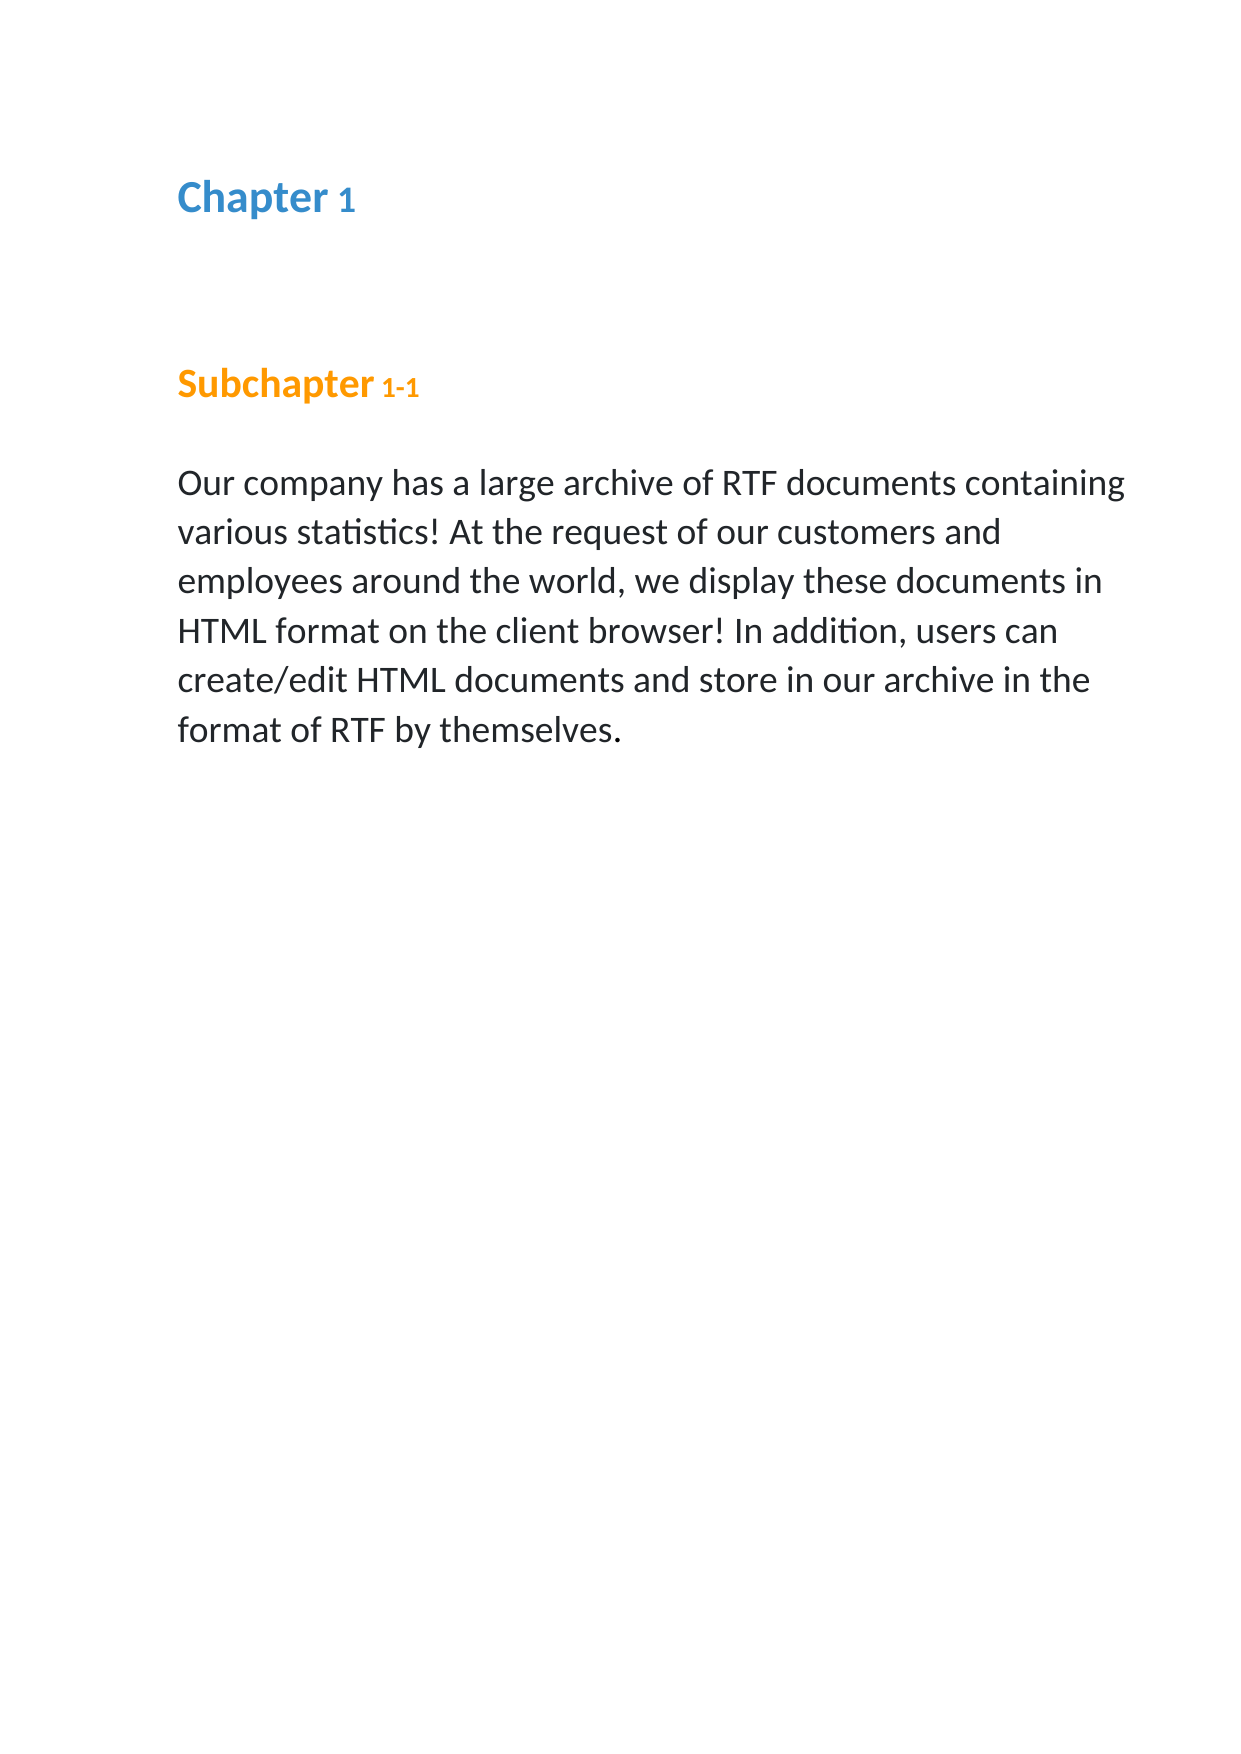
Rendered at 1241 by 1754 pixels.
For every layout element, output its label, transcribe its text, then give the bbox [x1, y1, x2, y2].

subtitle Chapter 1 [177, 168, 1152, 224]
subtitle Subchapter 1-1 [177, 357, 1152, 408]
text Our company has a large archive of RTF documents containing various statistics! At the request of our customers and employees around the world, we display these documents in HTML format on the client browser! In addition, users can create/edit HTML documents and store in our archive in the format of RTF by themselves. [177, 458, 1152, 752]
